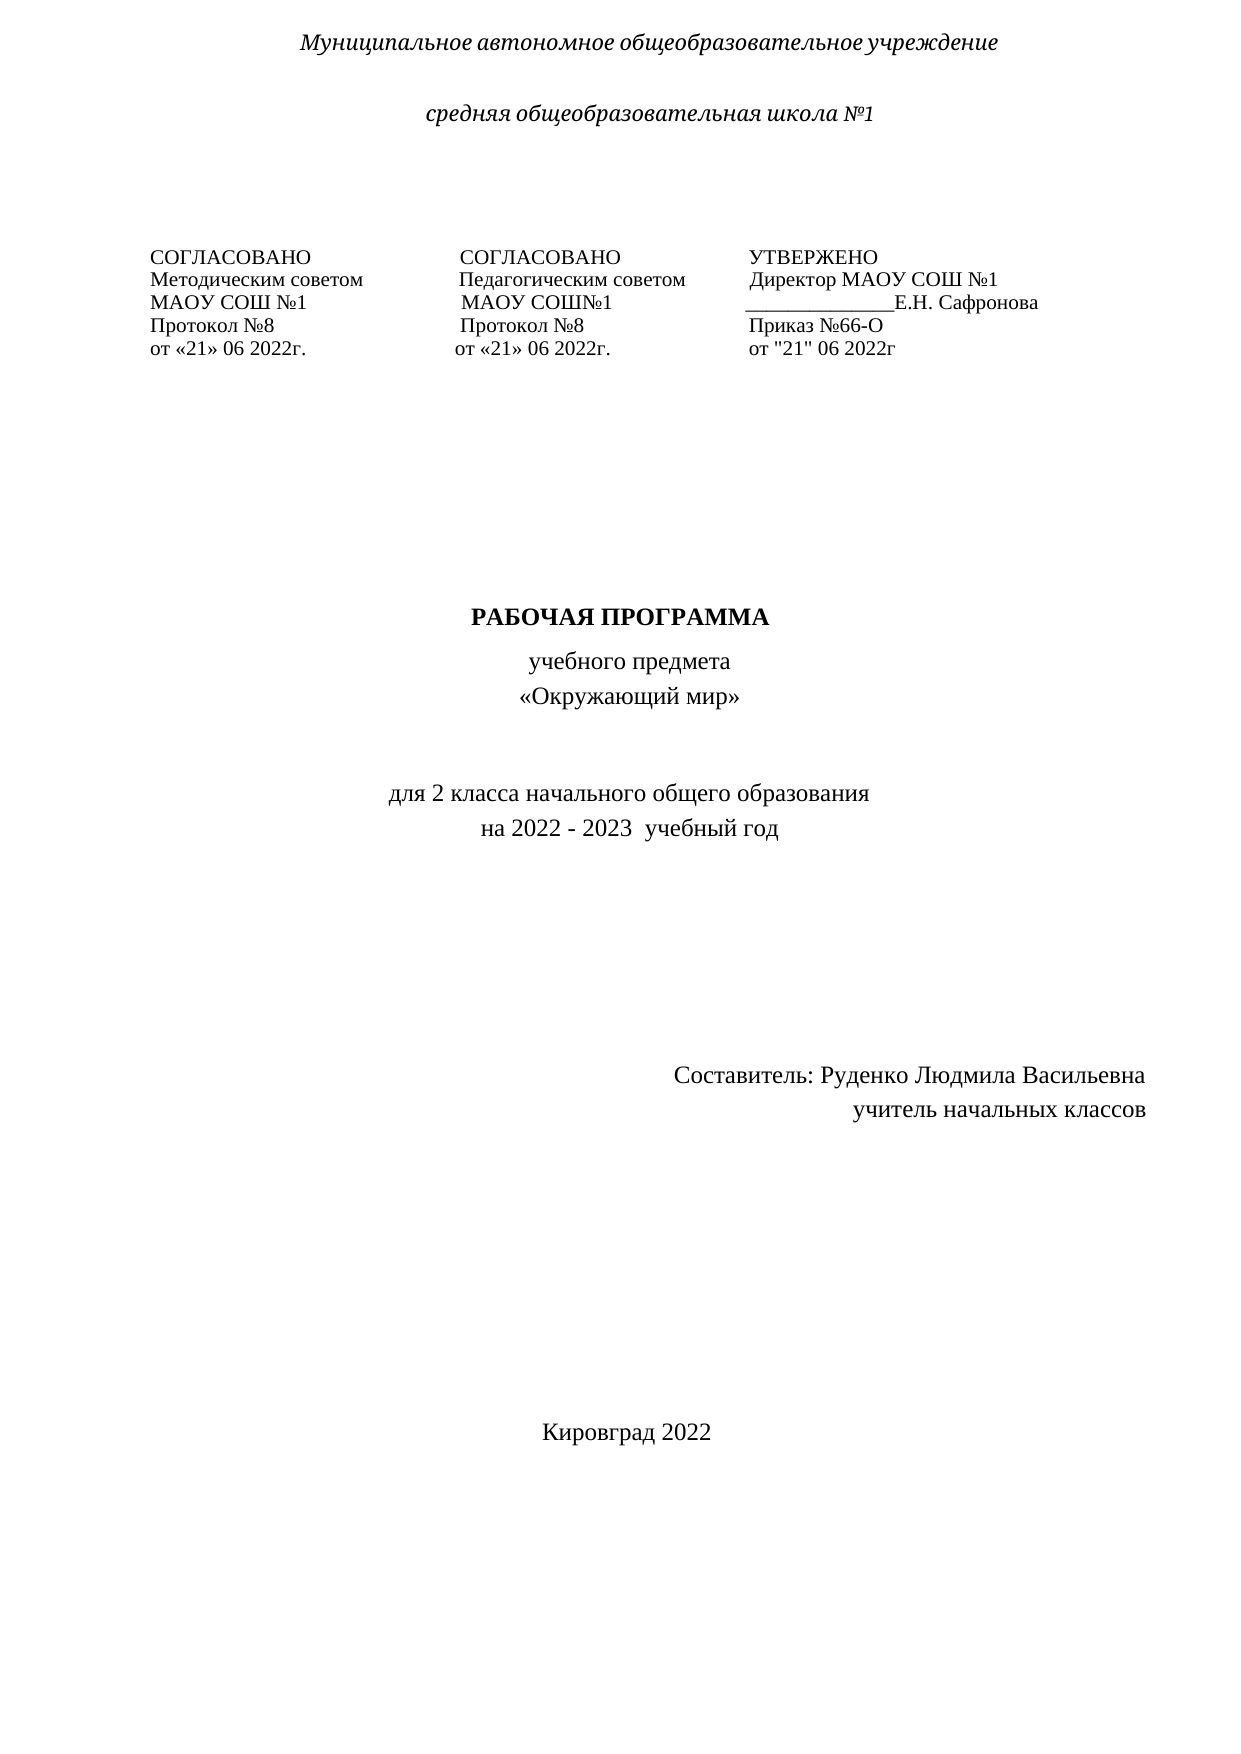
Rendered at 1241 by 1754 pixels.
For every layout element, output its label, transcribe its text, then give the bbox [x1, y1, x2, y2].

text РАБОЧАЯ ПРОГРАММА [150, 603, 769, 631]
text Составитель: Руденко Людмила Васильевна [150, 1062, 1146, 1089]
text средняя общеобразовательная школа №1 [150, 101, 1148, 144]
text для 2 класса начального общего образования [389, 780, 1148, 807]
text Кировград 2022 [150, 1418, 711, 1446]
text «Окружающий мир» [150, 683, 740, 710]
text учитель начальных классов [150, 1096, 1146, 1123]
text от «21» 06 2022г. от «21» 06 2022г. от "21" 06 2022г [150, 337, 901, 360]
text СОГЛАСОВАНО СОГЛАСОВАНО УТВЕРЖЕНО [150, 246, 940, 269]
text на 2022 - 2023 учебный год [150, 814, 779, 842]
text Муниципальное автономное общеобразовательное учреждение [150, 31, 1148, 74]
text Протокол №8 Протокол №8 Приказ №66-О [150, 314, 901, 337]
text Методическим советом Педагогическим советом Директор МАОУ СОШ №1 [150, 269, 1059, 291]
text учебного предмета [150, 648, 731, 675]
text МАОУ СОШ №1 МАОУ СОШ№1 ______________Е.Н. Сафронова [150, 291, 1059, 314]
